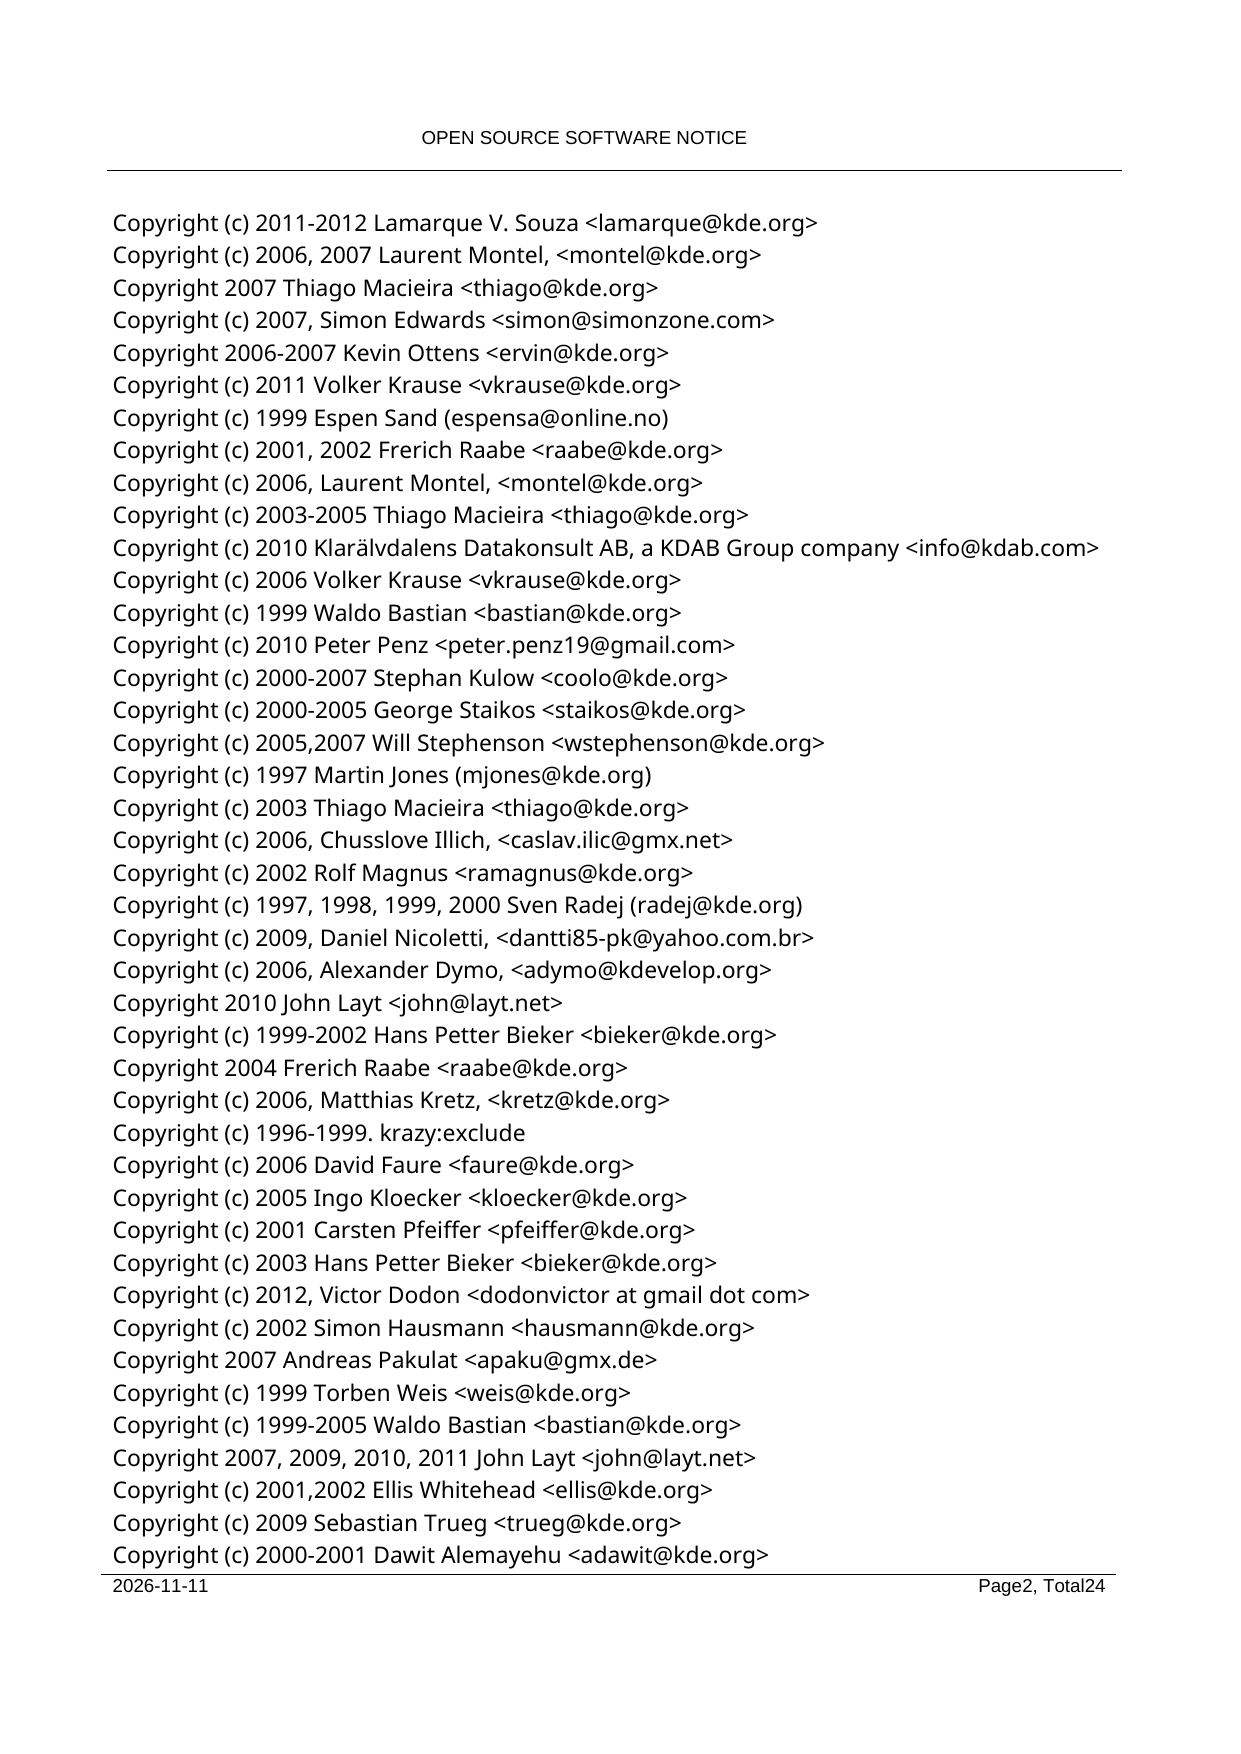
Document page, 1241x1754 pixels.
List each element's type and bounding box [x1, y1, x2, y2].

text [112, 206, 1128, 1571]
